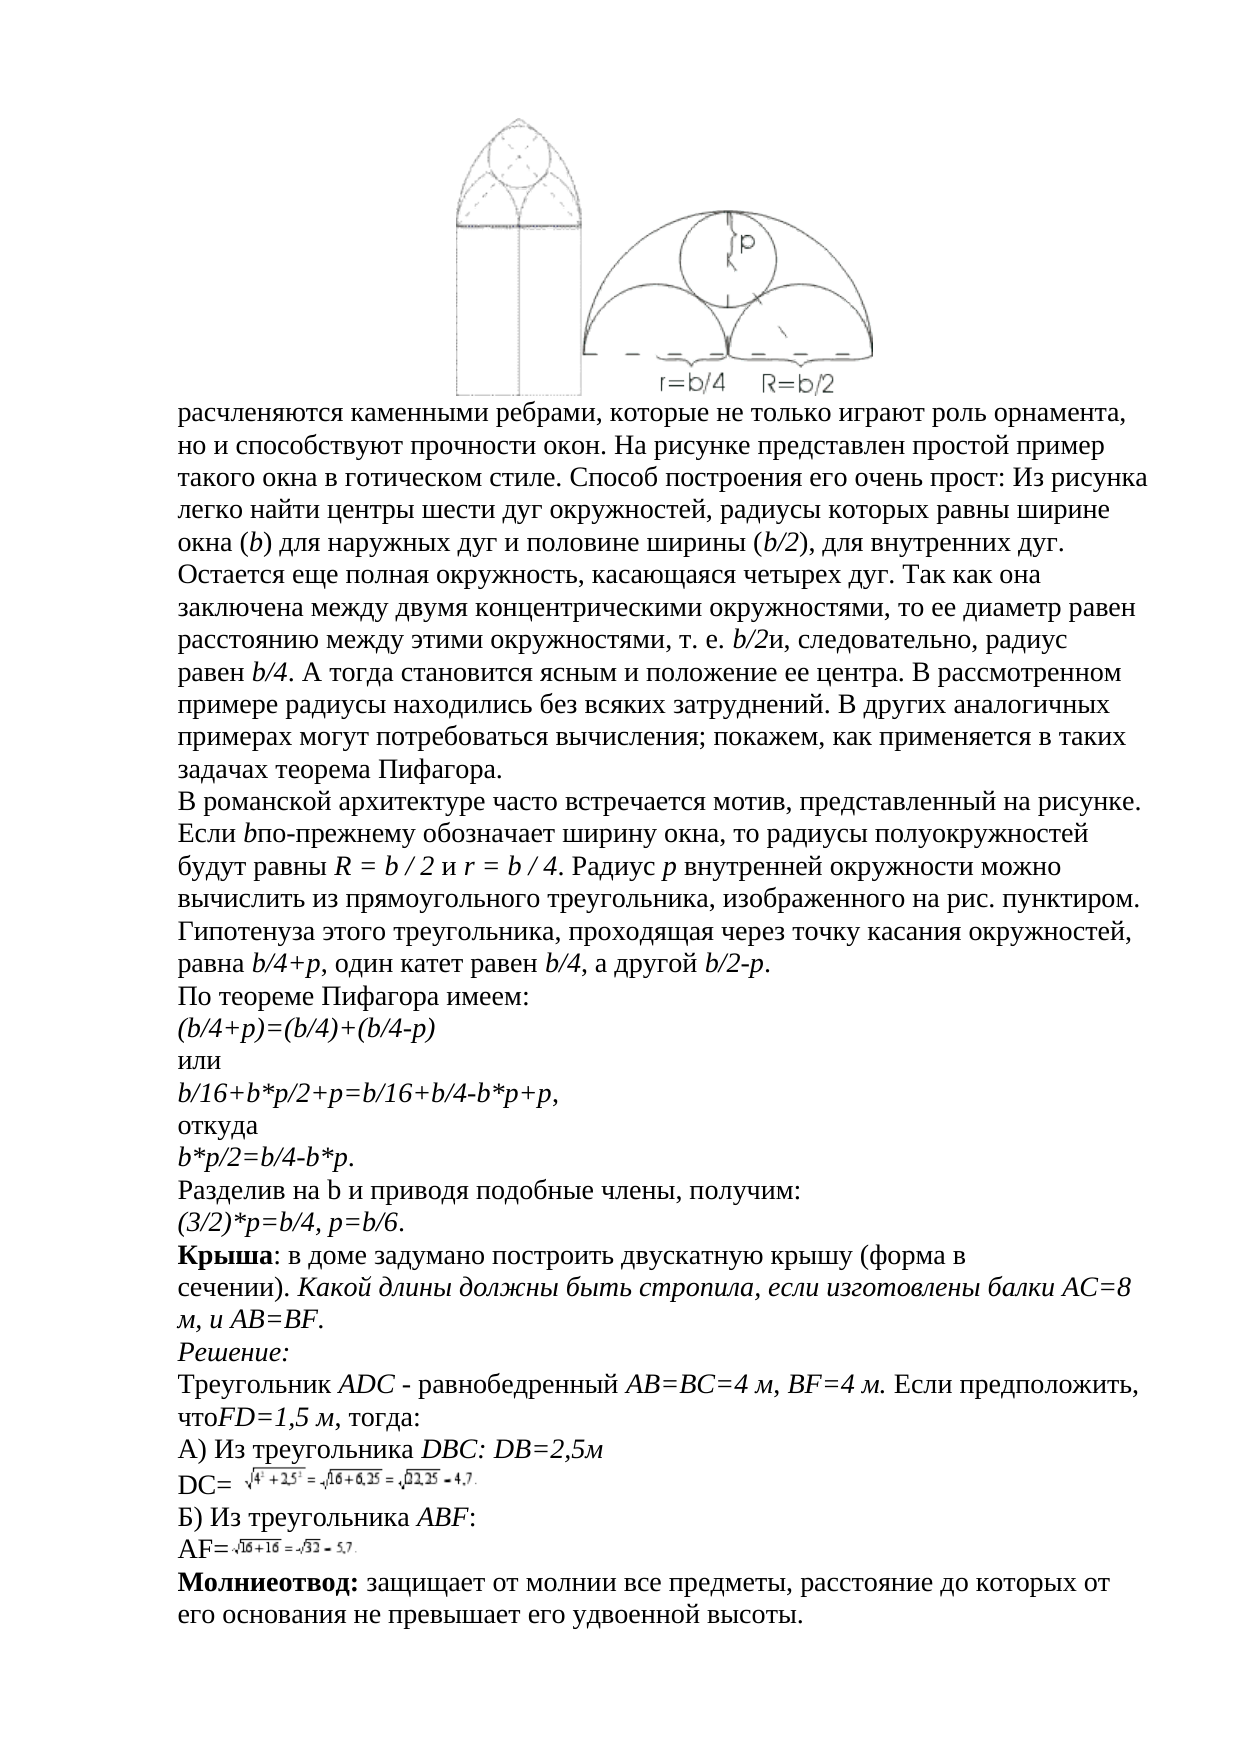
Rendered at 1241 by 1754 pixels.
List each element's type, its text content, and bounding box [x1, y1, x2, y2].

text AF= [177, 1533, 1152, 1565]
text В романской архитектуре часто встречается мотив, представленный на рисунке. Если bпо-прежнему обозначает ширину окна, то радиусы полуокружностей будут равны R = b / 2 и r = b / 4. Радиус p внутренней окружности можно вычислить из прямоугольного треугольника, изображенного на рис. пунктиром. Гипотенуза этого треугольника, проходящая через точку касания окружностей, равна b/4+p, один катет равен b/4, а другой b/2-p. [177, 784, 1152, 978]
text Крыша: в доме задумано построить двускатную крышу (форма в сечении). Какой длины должны быть стропила, если изготовлены балки AC=8 м, и AB=BF. Решение: Треугольник ADC - равнобедренный AB=BC=4 м, BF=4 м. Если предположить, чтоFD=1,5 м, тогда: А) Из треугольника DBC: DB=2,5м DC= Б) Из треугольника ABF: [177, 1238, 1152, 1533]
text (b/4+p)=(b/4)+(b/4-p) или b/16+b*p/2+p=b/16+b/4-b*p+p, откуда b*p/2=b/4-b*p. Разделив на b и приводя подобные члены, получим: (3/2)*p=b/4, p=b/6. [177, 1011, 1152, 1238]
text расчленяются каменными ребрами, которые не только играют роль орнамента, но и способствуют прочности окон. На рисунке представлен простой пример такого окна в готическом стиле. Способ построения его очень прост: Из рисунка легко найти центры шести дуг окружностей, радиусы которых равны ширине окна (b) для наружных дуг и половине ширины (b/2), для внутренних дуг. Остается еще полная окружность, касающаяся четырех дуг. Так как она заключена между двумя концентрическими окружностями, то ее диаметр равен расстоянию между этими окружностями, т. е. b/2и, следовательно, радиус равен b/4. А тогда становится ясным и положение ее центра. В рассмотренном примере радиусы находились без всяких затруднений. В других аналогичных примерах могут потребоваться вычисления; покажем, как применяется в таких задачах теорема Пифагора. [177, 395, 1152, 784]
text По теореме Пифагора имеем: [177, 978, 1152, 1011]
picture [229, 1536, 360, 1559]
picture [456, 118, 873, 396]
picture [232, 1464, 480, 1495]
text Молниеотвод: защищает от молнии все предметы, расстояние до которых от его основания не превышает его удвоенной высоты. [177, 1565, 1152, 1630]
